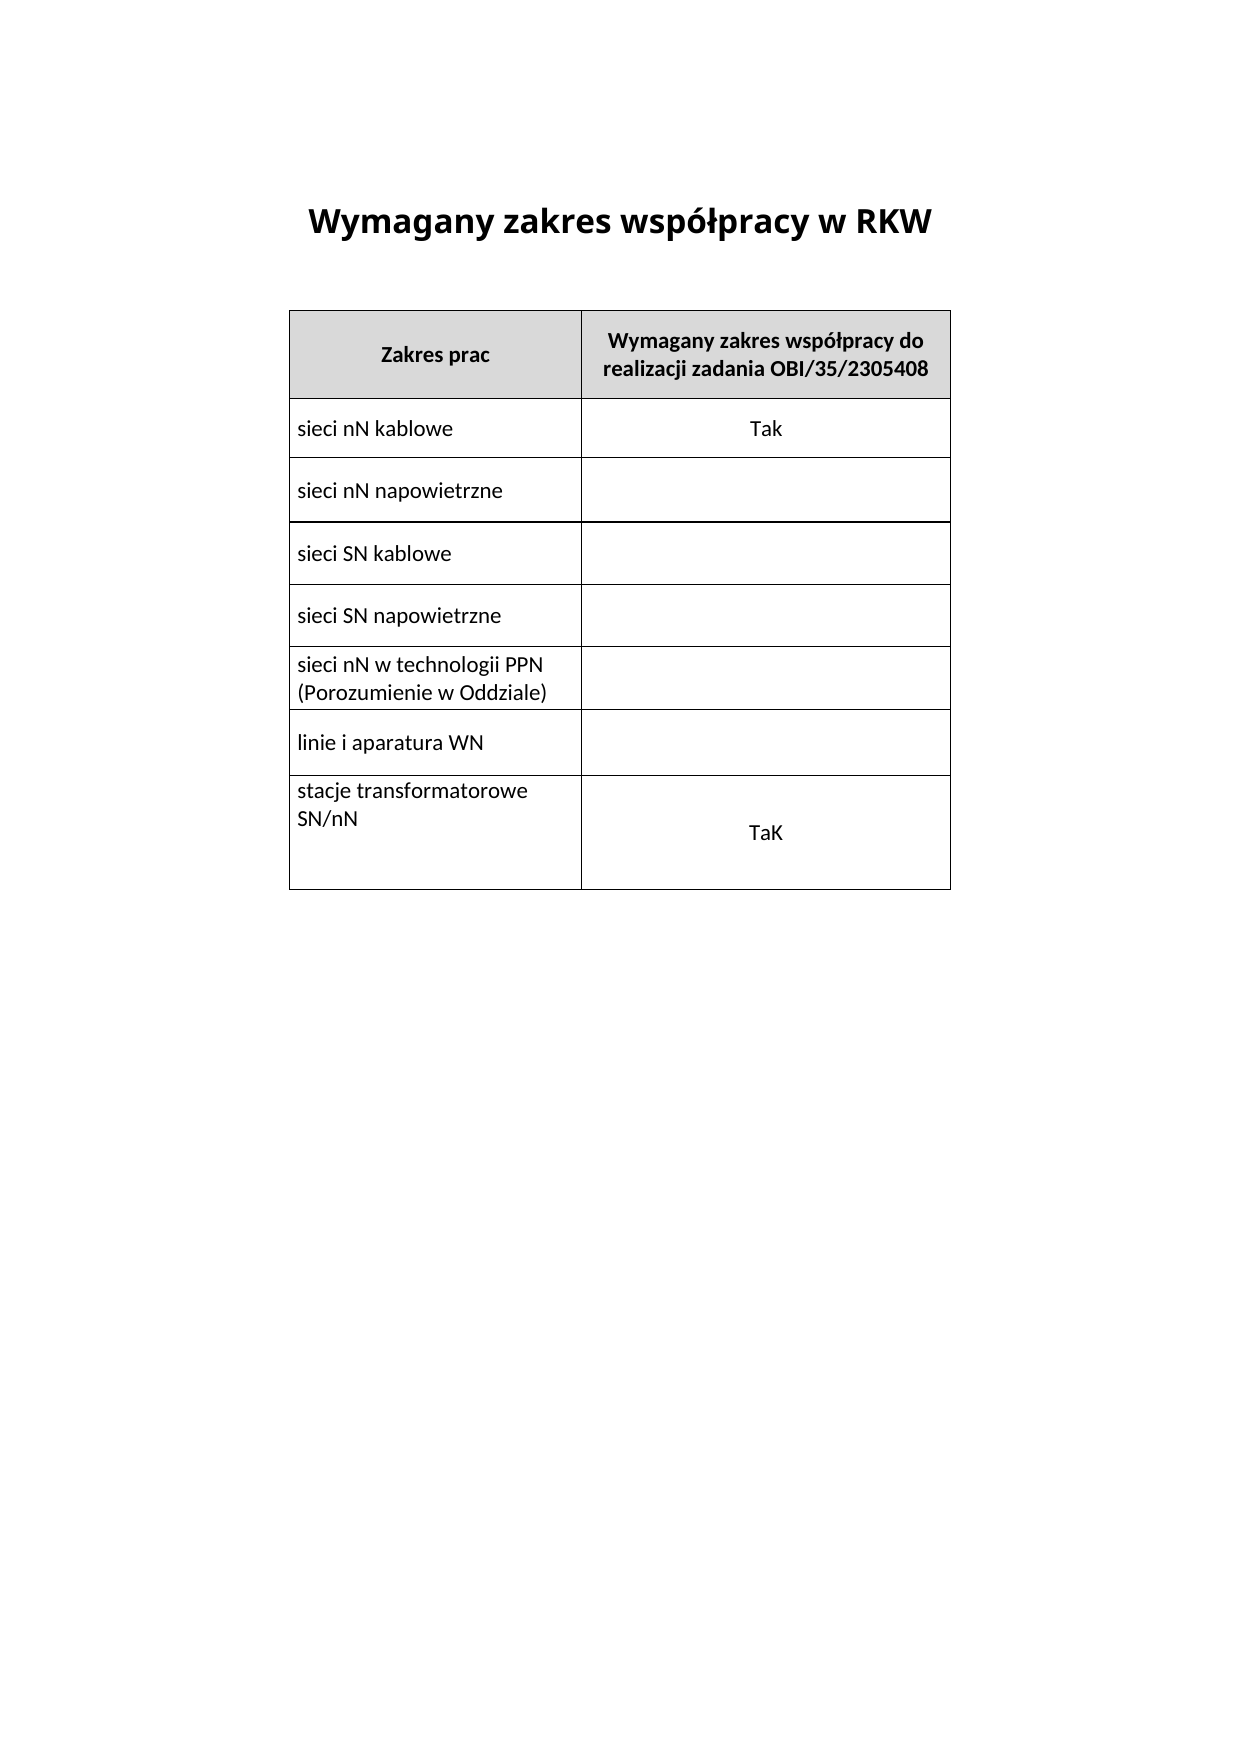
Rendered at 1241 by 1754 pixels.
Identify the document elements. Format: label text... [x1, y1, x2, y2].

table_cell [582, 647, 950, 708]
table_cell [582, 710, 950, 775]
table_cell linie i aparatura WN [290, 710, 581, 775]
table_cell Tak [582, 399, 950, 457]
table_cell sieci nN napowietrzne [290, 458, 581, 521]
subtitle Wymagany zakres współpracy w RKW [148, 198, 1093, 243]
table_cell sieci nN w technologii PPN (Porozumienie w Oddziale) [290, 647, 581, 708]
table_cell [582, 585, 950, 646]
table_cell [582, 523, 950, 584]
table_cell TaK [582, 776, 950, 888]
table_cell sieci SN napowietrzne [290, 585, 581, 646]
table_cell stacje transformatorowe SN/nN [290, 776, 581, 888]
table_cell sieci nN kablowe [290, 399, 581, 457]
table_header Zakres prac [290, 311, 581, 398]
table_cell sieci SN kablowe [290, 523, 581, 584]
table_header Wymagany zakres współpracy do realizacji zadania OBI/35/2305408 [582, 311, 950, 398]
table_cell [582, 458, 950, 521]
